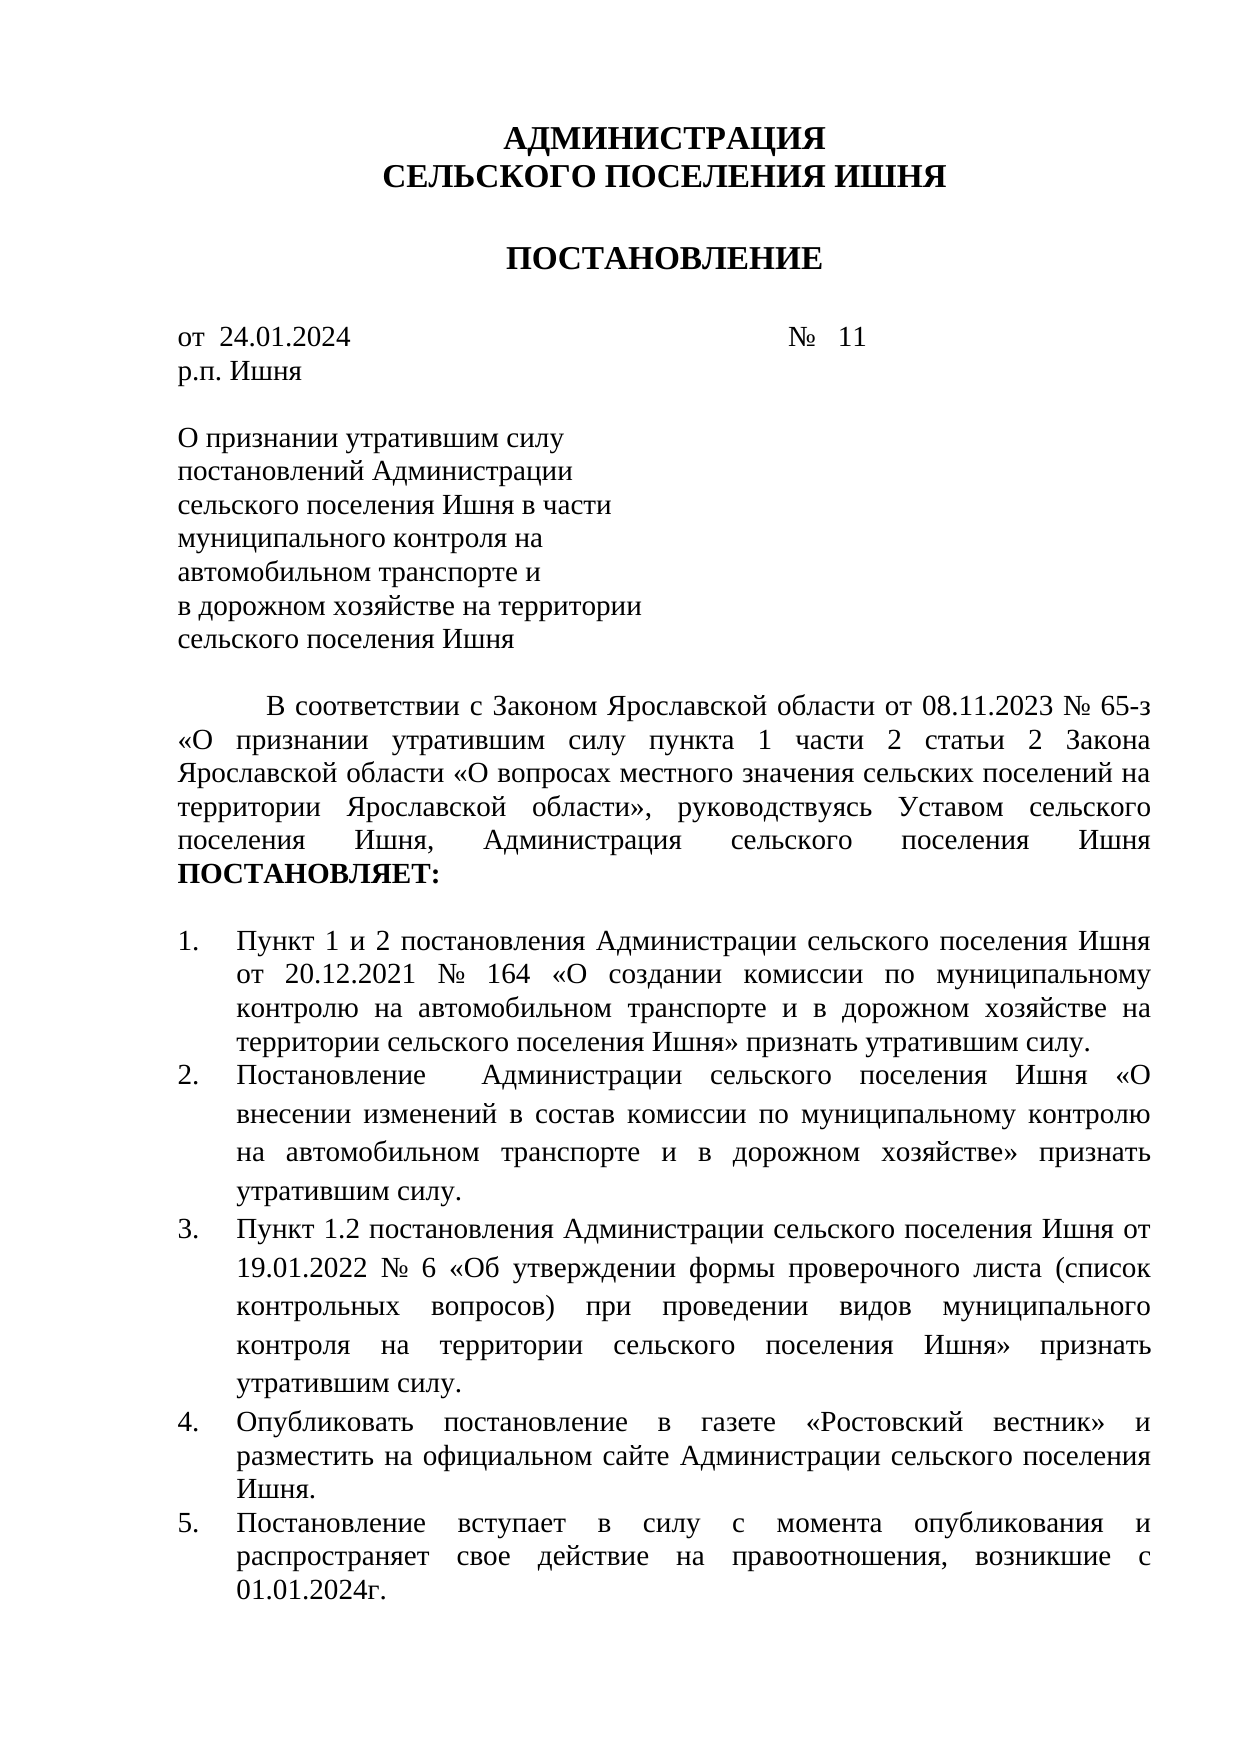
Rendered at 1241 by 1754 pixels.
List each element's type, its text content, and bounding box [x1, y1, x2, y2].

text сельского поселения Ишня в части [177, 487, 1152, 521]
text муниципального контроля на [177, 521, 1152, 554]
list Пункт 1.2 постановления Администрации сельского поселения Ишня от 19.01.2022 № 6 «Об утверждении формы проверочного листа (список контрольных вопросов) при проведении видов муниципального контроля на территории сельского поселения Ишня» признать утратившим силу. [177, 1211, 1152, 1399]
text от 24.01.2024 № 11 [177, 319, 1152, 353]
list Пункт 1 и 2 постановления Администрации сельского поселения Ишня от 20.12.2021 № 164 «О создании комиссии по муниципальному контролю на автомобильном транспорте и в дорожном хозяйстве на территории сельского поселения Ишня» признать утратившим силу. [177, 923, 1152, 1057]
text автомобильном транспорте и [177, 554, 1152, 588]
list Постановление вступает в силу с момента опубликования и распространяет свое действие на правоотношения, возникшие с 01.01.2024г. [177, 1505, 1152, 1605]
text СЕЛЬСКОГО ПОСЕЛЕНИЯ ИШНЯ [177, 156, 1152, 195]
text ПОСТАНОВЛЕНИЕ [177, 238, 1152, 276]
text сельского поселения Ишня [177, 621, 1152, 655]
text О признании утратившим силу [177, 420, 1152, 453]
list Опубликовать постановление в газете «Ростовский вестник» и разместить на официальном сайте Администрации сельского поселения Ишня. [177, 1404, 1152, 1505]
list Постановление Администрации сельского поселения Ишня «О внесении изменений в состав комиссии по муниципальному контролю на автомобильном транспорте и в дорожном хозяйстве» признать утратившим силу. [177, 1057, 1152, 1206]
text В соответствии с Законом Ярославской области от 08.11.2023 № 65-з «О признании утратившим силу пункта 1 части 2 статьи 2 Закона Ярославской области «О вопросах местного значения сельских поселений на территории Ярославской области», руководствуясь Уставом сельского поселения Ишня, Администрация сельского поселения Ишня ПОСТАНОВЛЯЕТ: [177, 688, 1152, 889]
text АДМИНИСТРАЦИЯ [177, 118, 1152, 156]
text постановлений Администрации [177, 453, 1152, 487]
text в дорожном хозяйстве на территории [177, 588, 1152, 621]
text р.п. Ишня [177, 353, 1152, 386]
